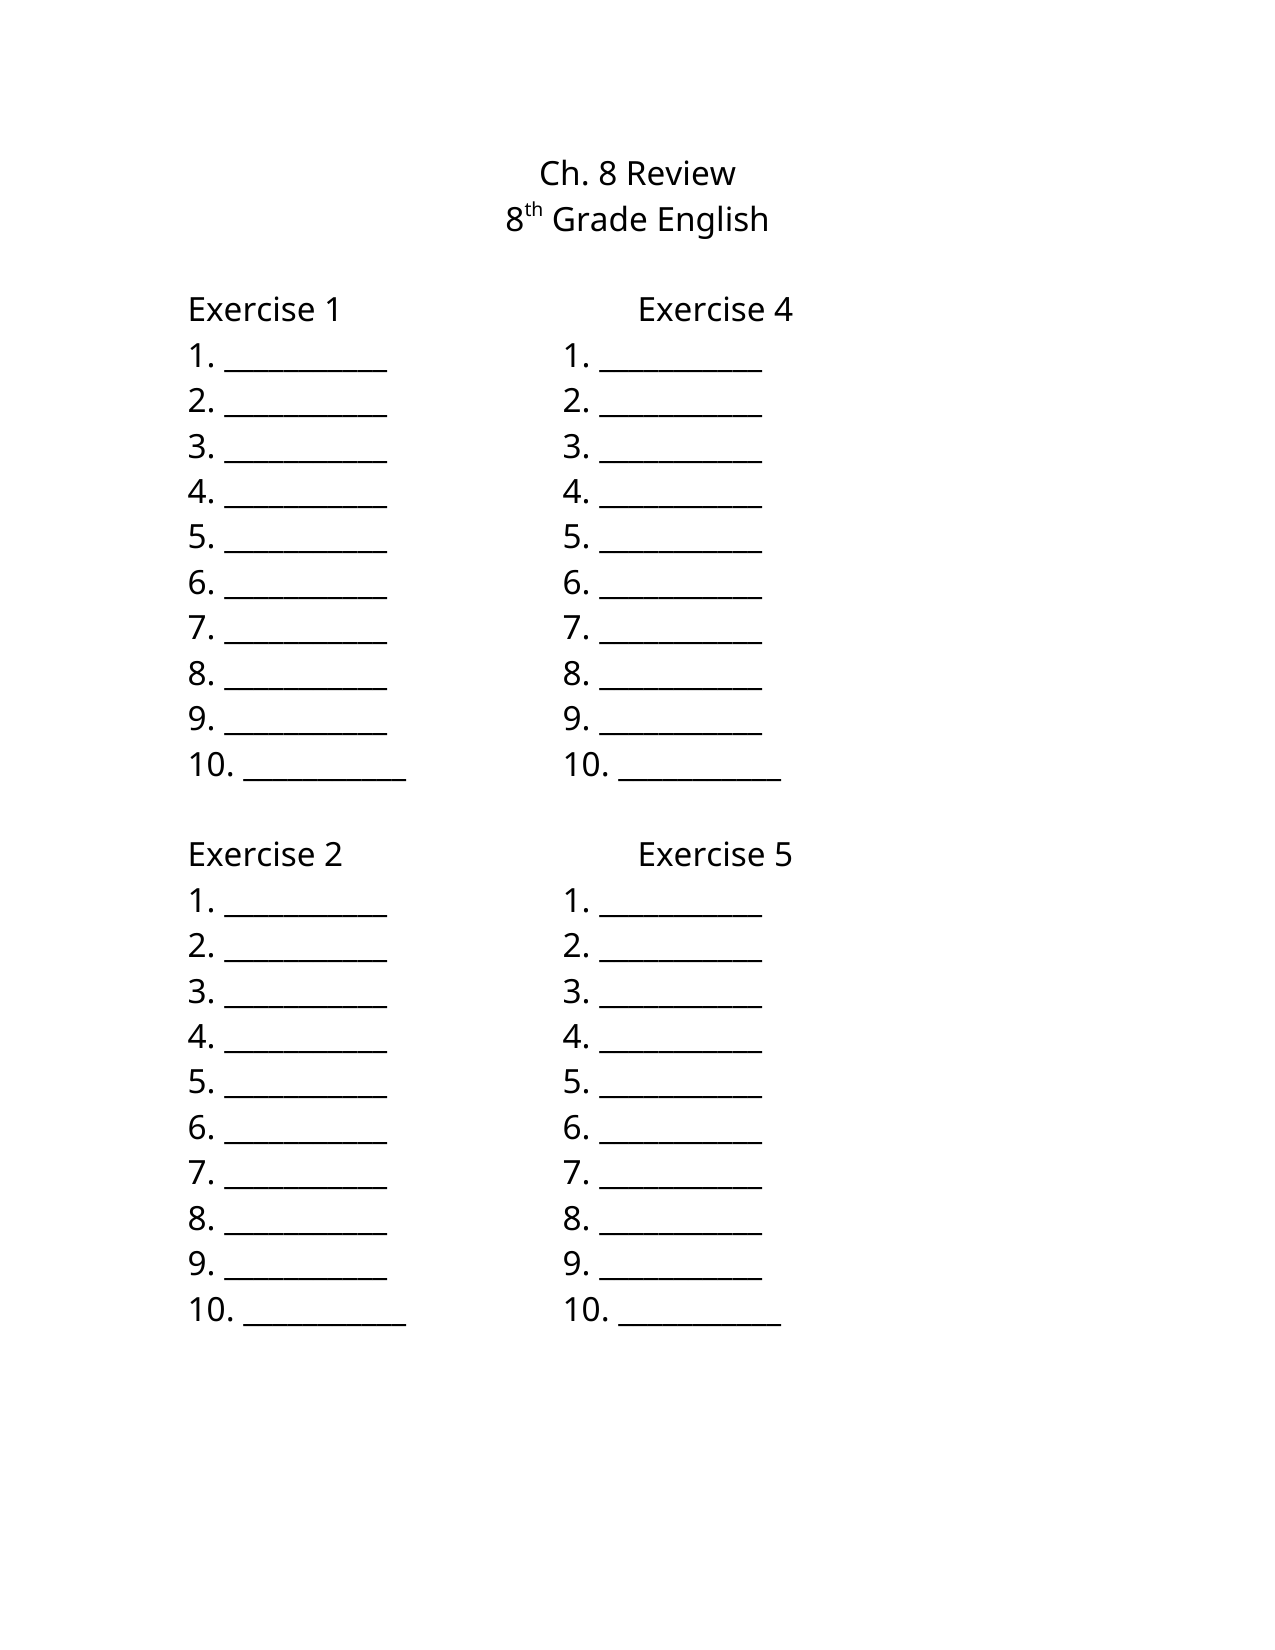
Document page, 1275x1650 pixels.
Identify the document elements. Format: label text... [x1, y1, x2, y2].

text 10. ___________ 10. ___________ [187, 740, 1087, 786]
text 5. ___________ 5. ___________ [187, 513, 1087, 559]
text 8. ___________ 8. ___________ [187, 649, 1087, 695]
text 8th Grade English [187, 195, 1087, 241]
text 3. ___________ 3. ___________ [187, 422, 1087, 468]
text Exercise 2 Exercise 5 [187, 831, 1087, 877]
text 3. ___________ 3. ___________ [187, 967, 1087, 1013]
text 2. ___________ 2. ___________ [187, 377, 1087, 422]
text 7. ___________ 7. ___________ [187, 604, 1087, 649]
text 1. ___________ 1. ___________ [187, 332, 1087, 377]
text 2. ___________ 2. ___________ [187, 922, 1087, 967]
text 4. ___________ 4. ___________ [187, 468, 1087, 513]
text 1. ___________ 1. ___________ [187, 877, 1087, 922]
text 4. ___________ 4. ___________ [187, 1013, 1087, 1058]
text Ch. 8 Review [187, 150, 1087, 195]
text 6. ___________ 6. ___________ [187, 1104, 1087, 1149]
text 7. ___________ 7. ___________ [187, 1149, 1087, 1194]
text 9. ___________ 9. ___________ [187, 695, 1087, 740]
text 9. ___________ 9. ___________ [187, 1240, 1087, 1285]
text 10. ___________ 10. ___________ [187, 1285, 1087, 1331]
text 5. ___________ 5. ___________ [187, 1058, 1087, 1104]
text 6. ___________ 6. ___________ [187, 559, 1087, 604]
text 8. ___________ 8. ___________ [187, 1194, 1087, 1240]
text Exercise 1 Exercise 4 [187, 286, 1087, 332]
